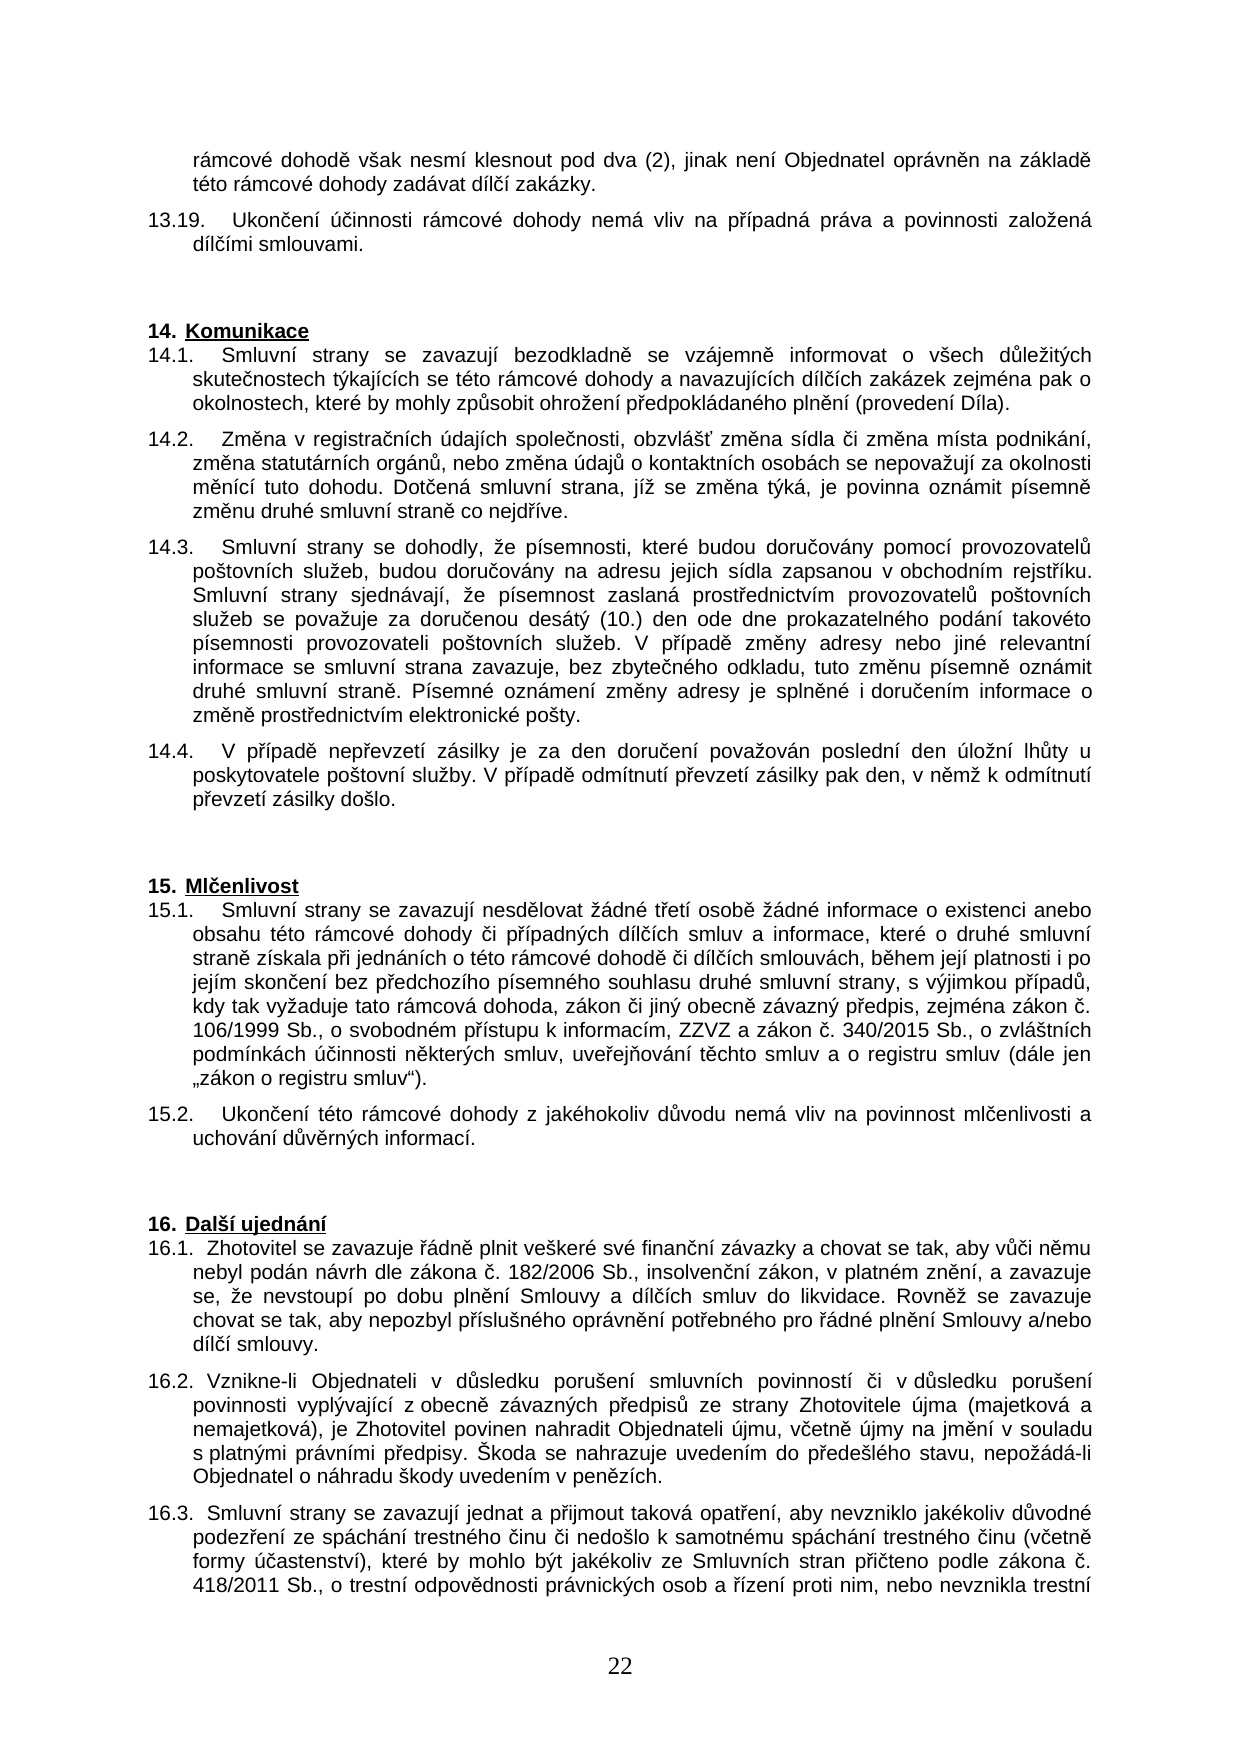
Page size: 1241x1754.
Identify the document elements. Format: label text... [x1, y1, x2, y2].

list Ukončení této rámcové dohody z jakéhokoliv důvodu nemá vliv na povinnost mlčenlivosti a uchování důvěrných informací. [148, 1102, 1093, 1150]
list Vznikne-li Objednateli v důsledku porušení smluvních povinností či v důsledku porušení povinnosti vyplývající z obecně závazných předpisů ze strany Zhotovitele újma (majetková a nemajetková), je Zhotovitel povinen nahradit Objednateli újmu, včetně újmy na jmění v souladu s platnými právními předpisy. Škoda se nahrazuje uvedením do předešlého stavu, nepožádá-li Objednatel o náhradu škody uvedením v penězích. [148, 1368, 1093, 1488]
list Smluvní strany se zavazují nesdělovat žádné třetí osobě žádné informace o existenci anebo obsahu této rámcové dohody či případných dílčích smluv a informace, které o druhé smluvní straně získala při jednáních o této rámcové dohodě či dílčích smlouvách, během její platnosti i po jejím skončení bez předchozího písemného souhlasu druhé smluvní strany, s výjimkou případů, kdy tak vyžaduje tato rámcová dohoda, zákon či jiný obecně závazný předpis, zejména zákon č. 106/1999 Sb., o svobodném přístupu k informacím, ZZVZ a zákon č. 340/2015 Sb., o zvláštních podmínkách účinnosti některých smluv, uveřejňování těchto smluv a o registru smluv (dále jen „zákon o registru smluv“). [148, 898, 1093, 1089]
list Mlčenlivost [148, 874, 1093, 898]
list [148, 1501, 1093, 1597]
list Komunikace [148, 318, 1093, 342]
list Zhotovitel se zavazuje řádně plnit veškeré své finanční závazky a chovat se tak, aby vůči němu nebyl podán návrh dle zákona č. 182/2006 Sb., insolvenční zákon, v platném znění, a zavazuje se, že nevstoupí po dobu plnění Smlouvy a dílčích smluv do likvidace. Rovněž se zavazuje chovat se tak, aby nepozbyl příslušného oprávnění potřebného pro řádné plnění Smlouvy a/nebo dílčí smlouvy. [148, 1236, 1093, 1356]
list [148, 148, 1093, 196]
list V případě nepřevzetí zásilky je za den doručení považován poslední den úložní lhůty u poskytovatele poštovní služby. V případě odmítnutí převzetí zásilky pak den, v němž k odmítnutí převzetí zásilky došlo. [148, 739, 1093, 811]
list Změna v registračních údajích společnosti, obzvlášť změna sídla či změna místa podnikání, změna statutárních orgánů, nebo změna údajů o kontaktních osobách se nepovažují za okolnosti měnící tuto dohodu. Dotčená smluvní strana, jíž se změna týká, je povinna oznámit písemně změnu druhé smluvní straně co nejdříve. [148, 427, 1093, 523]
list Smluvní strany se zavazují bezodkladně se vzájemně informovat o všech důležitých skutečnostech týkajících se této rámcové dohody a navazujících dílčích zakázek zejména pak o okolnostech, které by mohly způsobit ohrožení předpokládaného plnění (provedení Díla). [148, 342, 1093, 414]
list Další ujednání [148, 1212, 1093, 1236]
list Smluvní strany se dohodly, že písemnosti, které budou doručovány pomocí provozovatelů poštovních služeb, budou doručovány na adresu jejich sídla zapsanou v obchodním rejstříku. Smluvní strany sjednávají, že písemnost zaslaná prostřednictvím provozovatelů poštovních služeb se považuje za doručenou desátý (10.) den ode dne prokazatelného podání takovéto písemnosti provozovateli poštovních služeb. V případě změny adresy nebo jiné relevantní informace se smluvní strana zavazuje, bez zbytečného odkladu, tuto změnu písemně oznámit druhé smluvní straně. Písemné oznámení změny adresy je splněné i doručením informace o změně prostřednictvím elektronické pošty. [148, 535, 1093, 727]
list Ukončení účinnosti rámcové dohody nemá vliv na případná práva a povinnosti založená dílčími smlouvami. [148, 208, 1093, 256]
